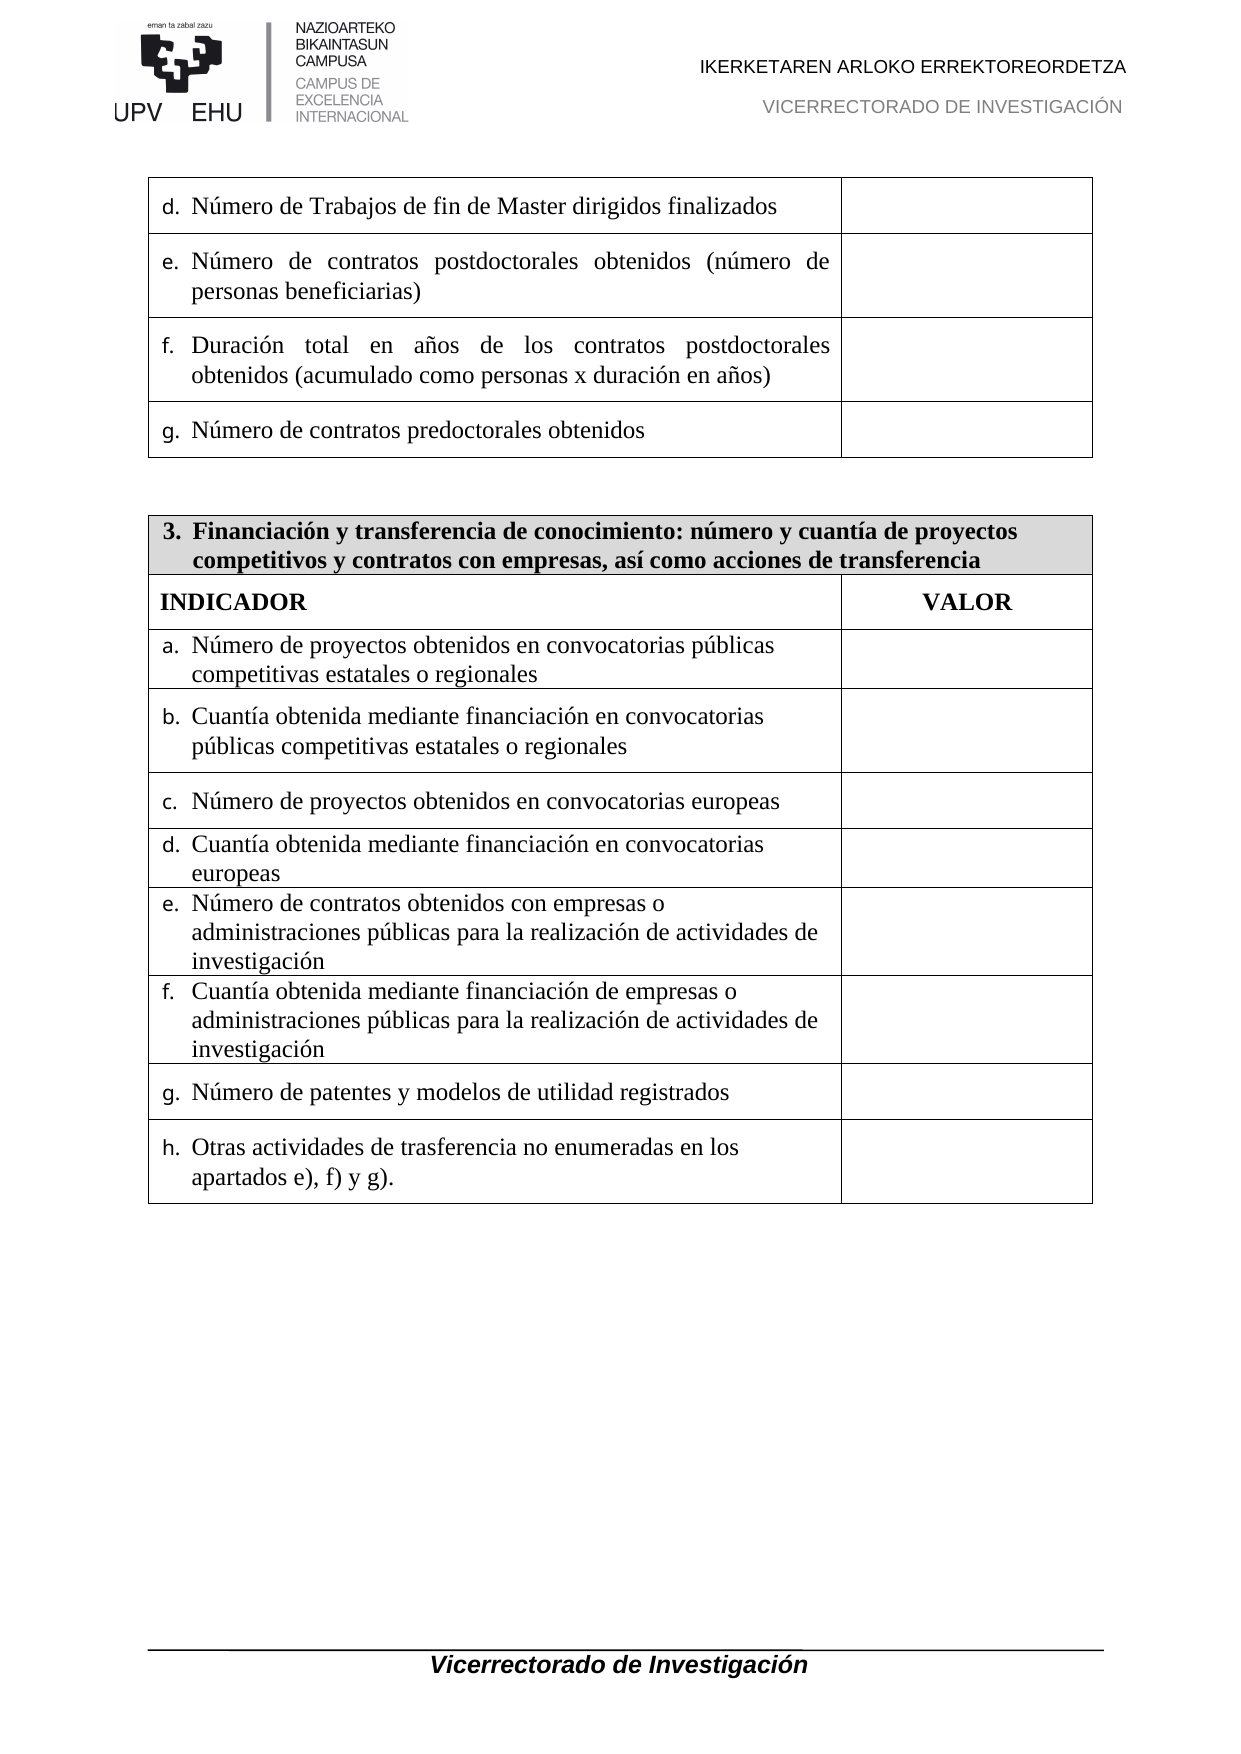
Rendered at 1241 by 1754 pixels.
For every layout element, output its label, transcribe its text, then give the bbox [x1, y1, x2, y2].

table_cell Número de proyectos obtenidos en convocatorias europeas [149, 773, 841, 828]
table_cell [842, 888, 1092, 975]
table_cell Otras actividades de trasferencia no enumeradas en los apartados e), f) y g). [149, 1120, 841, 1203]
table_cell [842, 1064, 1092, 1118]
table_cell [842, 976, 1092, 1063]
table_cell Cuantía obtenida mediante financiación en convocatorias europeas [149, 829, 841, 887]
table_cell Número de contratos postdoctorales obtenidos (número de personas beneficiarias) [149, 234, 841, 317]
table_cell Número de Trabajos de fin de Master dirigidos finalizados [149, 178, 841, 233]
table_cell [842, 773, 1092, 828]
table_cell [842, 630, 1092, 688]
table_cell [842, 689, 1092, 772]
table_cell Número de contratos obtenidos con empresas o administraciones públicas para la realización de actividades de investigación [149, 888, 841, 975]
table_cell [842, 318, 1092, 401]
table_cell Número de contratos predoctorales obtenidos [149, 402, 841, 457]
table_cell [842, 402, 1092, 457]
table_cell VALOR [842, 575, 1092, 629]
table_cell [842, 234, 1092, 317]
table_cell Número de proyectos obtenidos en convocatorias públicas competitivas estatales o regionales [149, 630, 841, 688]
table_cell [842, 829, 1092, 887]
picture [115, 22, 409, 122]
table_cell [842, 1120, 1092, 1203]
table_cell [842, 178, 1092, 233]
table_cell INDICADOR [149, 575, 841, 629]
table_header Financiación y transferencia de conocimiento: número y cuantía de proyectos competitivos y contratos con empresas, así como acciones de transferencia [149, 516, 1092, 574]
table_cell Número de patentes y modelos de utilidad registrados [149, 1064, 841, 1118]
table_cell Cuantía obtenida mediante financiación de empresas o administraciones públicas para la realización de actividades de investigación [149, 976, 841, 1063]
table_cell Duración total en años de los contratos postdoctorales obtenidos (acumulado como personas x duración en años) [149, 318, 841, 401]
table_cell Cuantía obtenida mediante financiación en convocatorias públicas competitivas estatales o regionales [149, 689, 841, 772]
